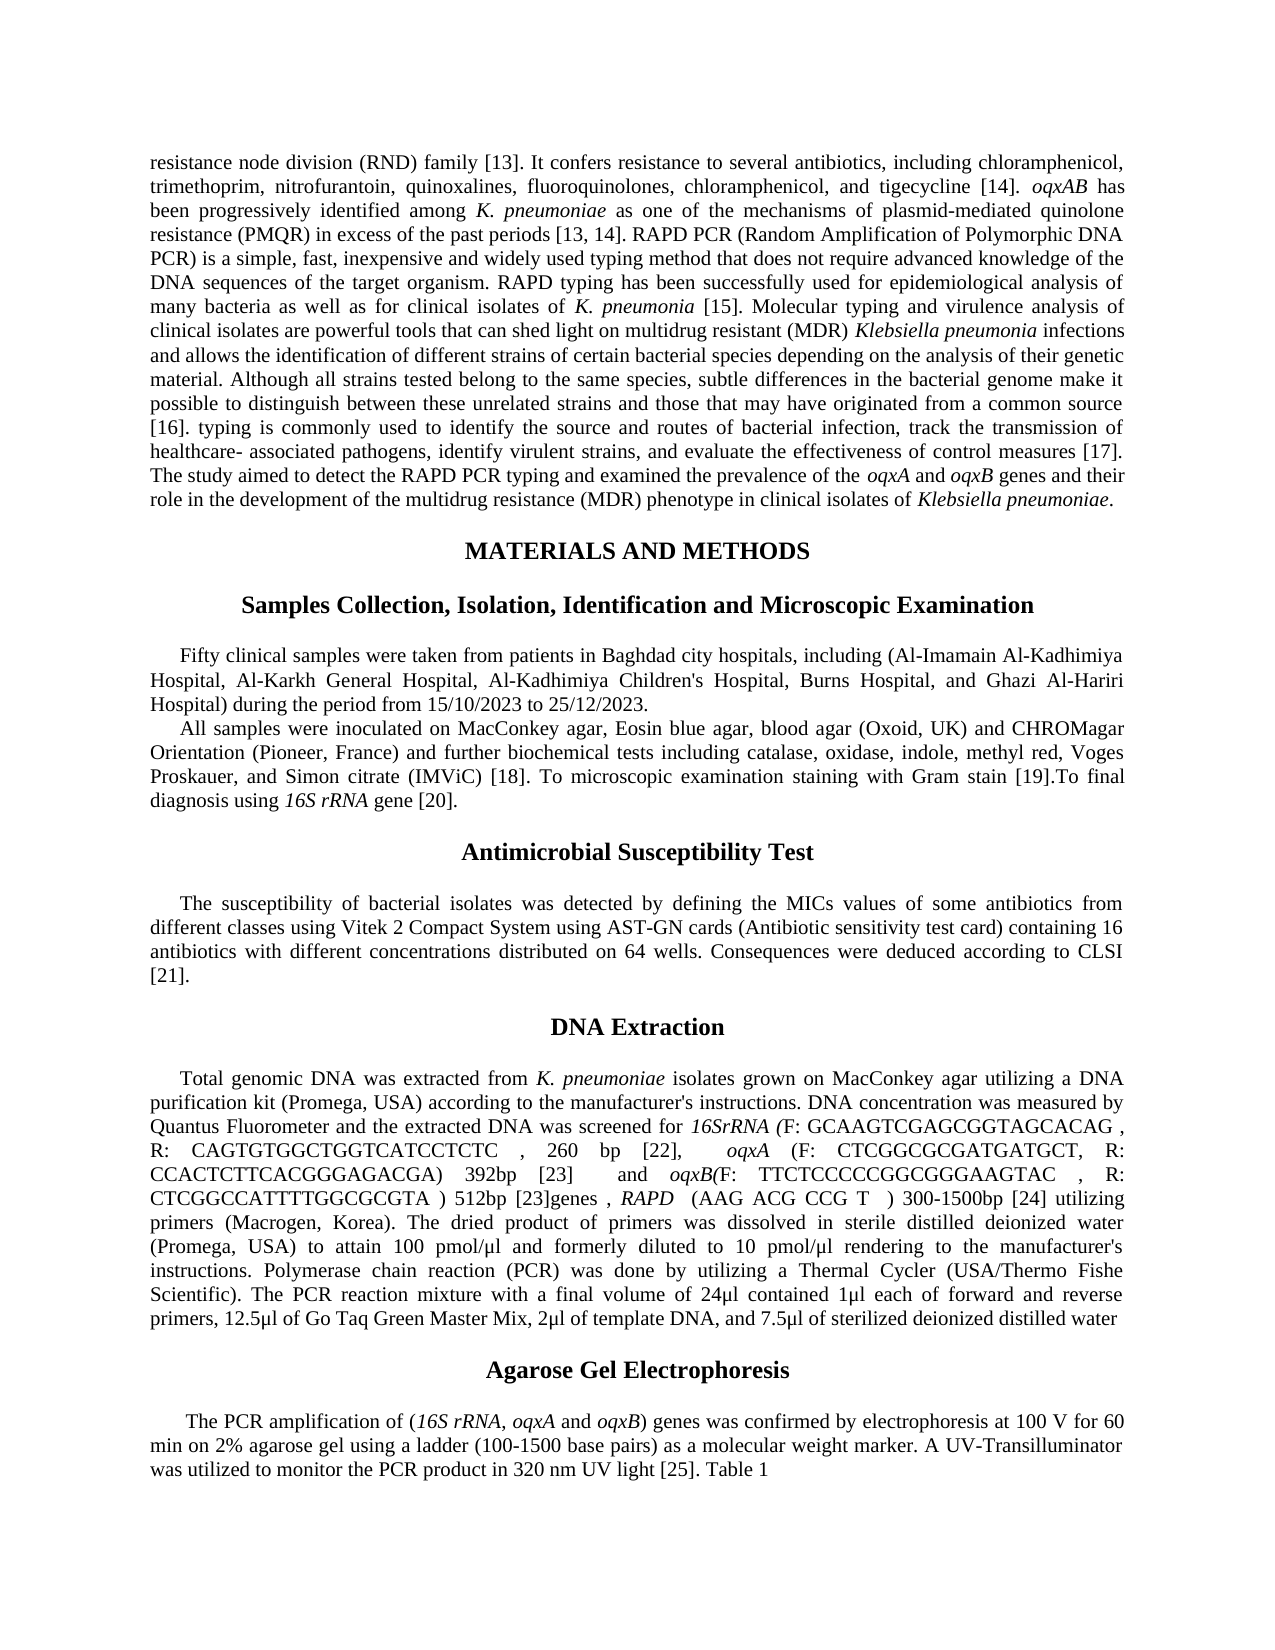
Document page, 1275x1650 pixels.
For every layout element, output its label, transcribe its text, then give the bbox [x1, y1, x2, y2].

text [150, 150, 1125, 511]
text Total genomic DNA was extracted from K. pneumoniae isolates grown on MacConkey agar utilizing a DNA purification kit (Promega, USA) according to the manufacturer's instructions. DNA concentration was measured by Quantus Fluorometer and the extracted DNA was screened for 16SrRNA (F: GCAAGTCGAGCGGTAGCACAG , R: CAGTGTGGCTGGTCATCCTCTC , 260 bp [22], oqxA (F: CTCGGCGCGATGATGCT, R: CCACTCTTCACGGGAGACGA) 392bp [23] and oqxB(F: TTCTCCCCCGGCGGGAAGTAC , R: CTCGGCCATTTTGGCGCGTA ) 512bp [23]genes , RAPD (AAG ACG CCG T ) 300-1500bp [24] utilizing primers (Macrogen, Korea). The dried product of primers was dissolved in sterile distilled deionized water (Promega, USA) to attain 100 pmol/μl and formerly diluted to 10 pmol/μl rendering to the manufacturer's instructions. Polymerase chain reaction (PCR) was done by utilizing a Thermal Cycler (USA/Thermo Fishe Scientific). The PCR reaction mixture with a final volume of 24μl contained 1μl each of forward and reverse primers, 12.5μl of Go Taq Green Master Mix, 2μl of template DNA, and 7.5μl of sterilized deionized distilled water [150, 1066, 1125, 1330]
subtitle Agarose Gel Electrophoresis [150, 1355, 1125, 1384]
text Fifty clinical samples were taken from patients in Baghdad city hospitals, including (Al-Imamain Al-Kadhimiya Hospital, Al-Karkh General Hospital, Al-Kadhimiya Children's Hospital, Burns Hospital, and Ghazi Al-Hariri Hospital) during the period from 15/10/2023 to 25/12/2023. [150, 643, 1125, 716]
subtitle Antimicrobial Susceptibility Test [150, 837, 1125, 866]
text The PCR amplification of (16S rRNA, oqxA and oqxB) genes was confirmed by electrophoresis at 100 V for 60 min on 2% agarose gel using a ladder (100-1500 base pairs) as a molecular weight marker. A UV-Transilluminator was utilized to monitor the PCR product in 320 nm UV light [25]. Table 1 [150, 1409, 1125, 1481]
text All samples were inoculated on MacConkey agar, Eosin blue agar, blood agar (Oxoid, UK) and CHROMagar Orientation (Pioneer, France) and further biochemical tests including catalase, oxidase, indole, methyl red, Voges Proskauer, and Simon citrate (IMViC) [18]. To microscopic examination staining with Gram stain [19].To final diagnosis using 16S rRNA gene [20]. [150, 716, 1125, 812]
subtitle MATERIALS AND METHODS [150, 536, 1125, 565]
subtitle Samples Collection, Isolation, Identification and Microscopic Examination [150, 590, 1125, 618]
subtitle The susceptibility of bacterial isolates was detected by defining the MICs values of some antibiotics from different classes using Vitek 2 Compact System using AST-GN cards (Antibiotic sensitivity test card) containing 16 antibiotics with different concentrations distributed on 64 wells. Consequences were deduced according to CLSI [21]. [150, 891, 1125, 987]
subtitle DNA Extraction [150, 1012, 1125, 1041]
